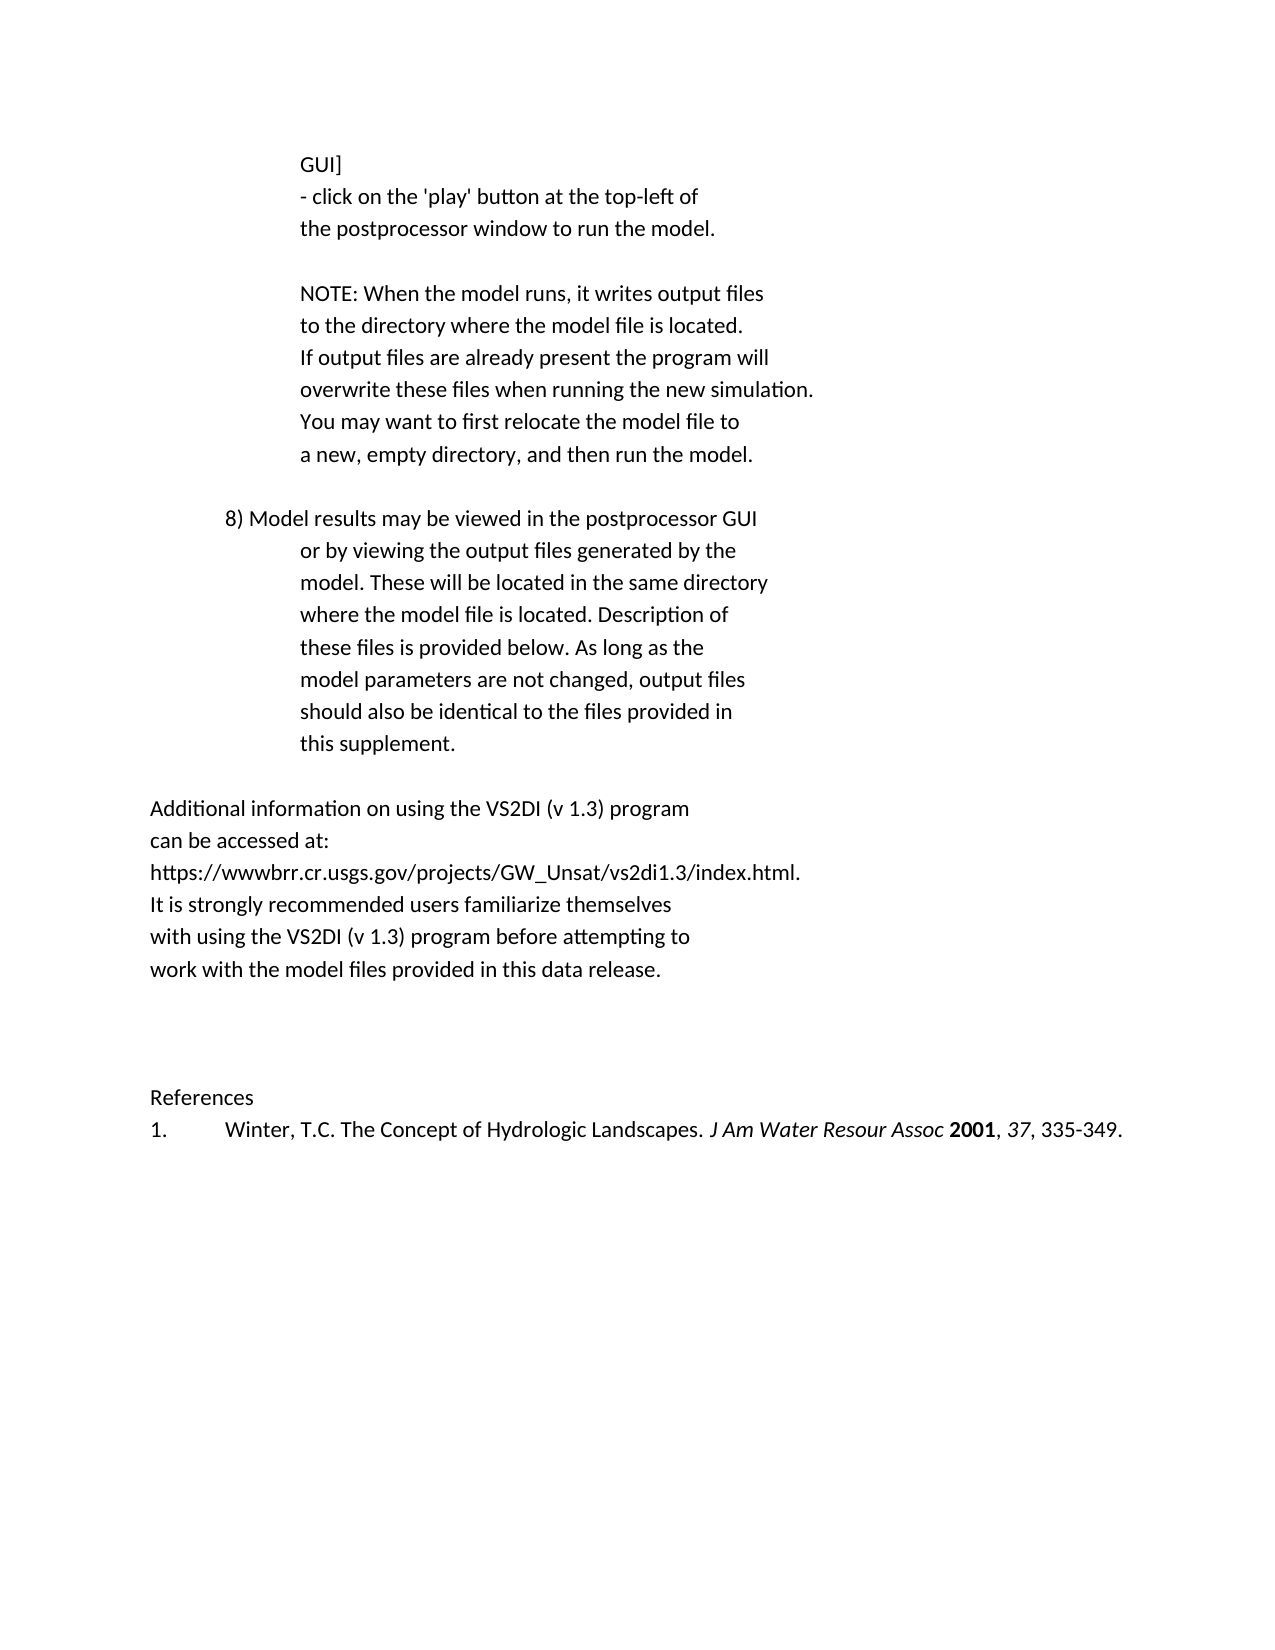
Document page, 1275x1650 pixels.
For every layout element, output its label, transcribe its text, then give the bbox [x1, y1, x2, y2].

text these files is provided below. As long as the [150, 633, 1125, 661]
text this supplement. [225, 729, 1125, 757]
text - click on the 'play' button at the top-left of [150, 182, 1125, 210]
text or by viewing the output files generated by the [150, 536, 1125, 564]
text with using the VS2DI (v 1.3) program before attempting to [150, 922, 1125, 951]
text https://wwwbrr.cr.usgs.gov/projects/GW_Unsat/vs2di1.3/index.html. [150, 858, 1125, 886]
text the postprocessor window to run the model. [150, 214, 1125, 242]
text You may want to first relocate the model file to [150, 407, 1125, 436]
text model. These will be located in the same directory [150, 568, 1125, 596]
text to the directory where the model file is located. [150, 311, 1125, 339]
text overwrite these files when running the new simulation. [225, 375, 1125, 403]
text If output files are already present the program will [225, 343, 1125, 371]
text References [150, 1083, 1125, 1111]
text It is strongly recommended users familiarize themselves [150, 890, 1125, 918]
text Additional information on using the VS2DI (v 1.3) program [150, 794, 1125, 822]
text NOTE: When the model runs, it writes output files [150, 279, 1125, 307]
text work with the model files provided in this data release. [150, 955, 1125, 983]
text model parameters are not changed, output files [225, 665, 1125, 693]
text GUI] [150, 150, 1125, 178]
text where the model file is located. Description of [150, 601, 1125, 629]
text a new, empty directory, and then run the model. [150, 440, 1125, 468]
text 8) Model results may be viewed in the postprocessor GUI [150, 504, 1125, 532]
text can be accessed at: [150, 826, 1125, 854]
text 1. Winter, T.C. The Concept of Hydrologic Landscapes. J Am Water Resour Assoc 2001, 37, 335-349. [150, 1116, 1125, 1144]
text should also be identical to the files provided in [225, 697, 1125, 725]
